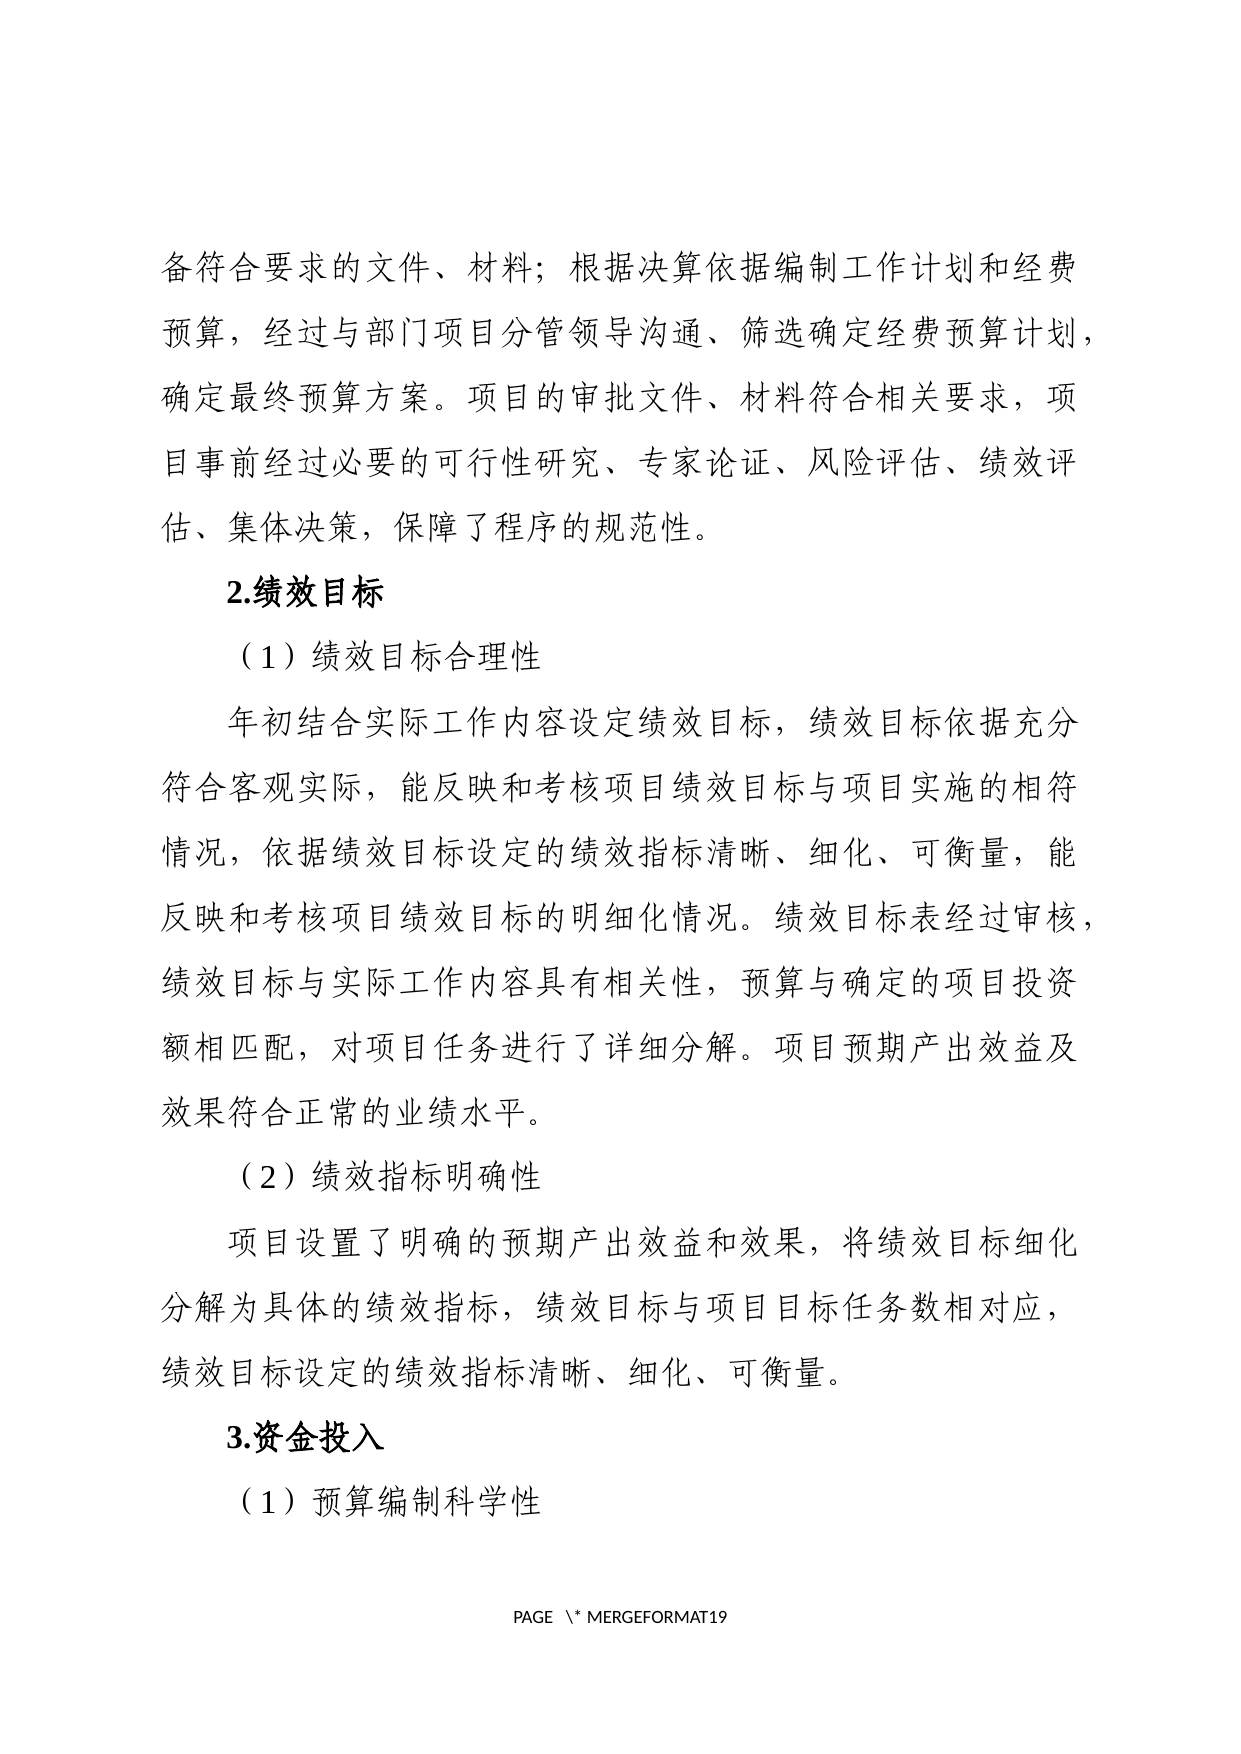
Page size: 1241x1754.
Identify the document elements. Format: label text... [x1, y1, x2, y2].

text 年初结合实际工作内容设定绩效目标，绩效目标依据充分，符合客观实际，能反映和考核项目绩效目标与项目实施的相符情况，依据绩效目标设定的绩效指标清晰、细化、可衡量，能反映和考核项目绩效目标的明细化情况。绩效目标表经过审核，绩效目标与实际工作内容具有相关性，预算与确定的项目投资额相匹配，对项目任务进行了详细分解。项目预期产出效益及效果符合正常的业绩水平。 [159, 688, 1081, 1143]
text 2.绩效目标 [159, 558, 1081, 623]
text （1）绩效目标合理性 [159, 623, 1081, 688]
text （2）绩效指标明确性 [159, 1143, 1081, 1208]
text 3.资金投入 [159, 1403, 1081, 1468]
text （1）预算编制科学性 [159, 1468, 1081, 1533]
text 项目设置了明确的预期产出效益和效果，将绩效目标细化分解为具体的绩效指标，绩效目标与项目目标任务数相对应，绩效目标设定的绩效指标清晰、细化、可衡量。 [159, 1208, 1081, 1403]
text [159, 233, 1081, 558]
